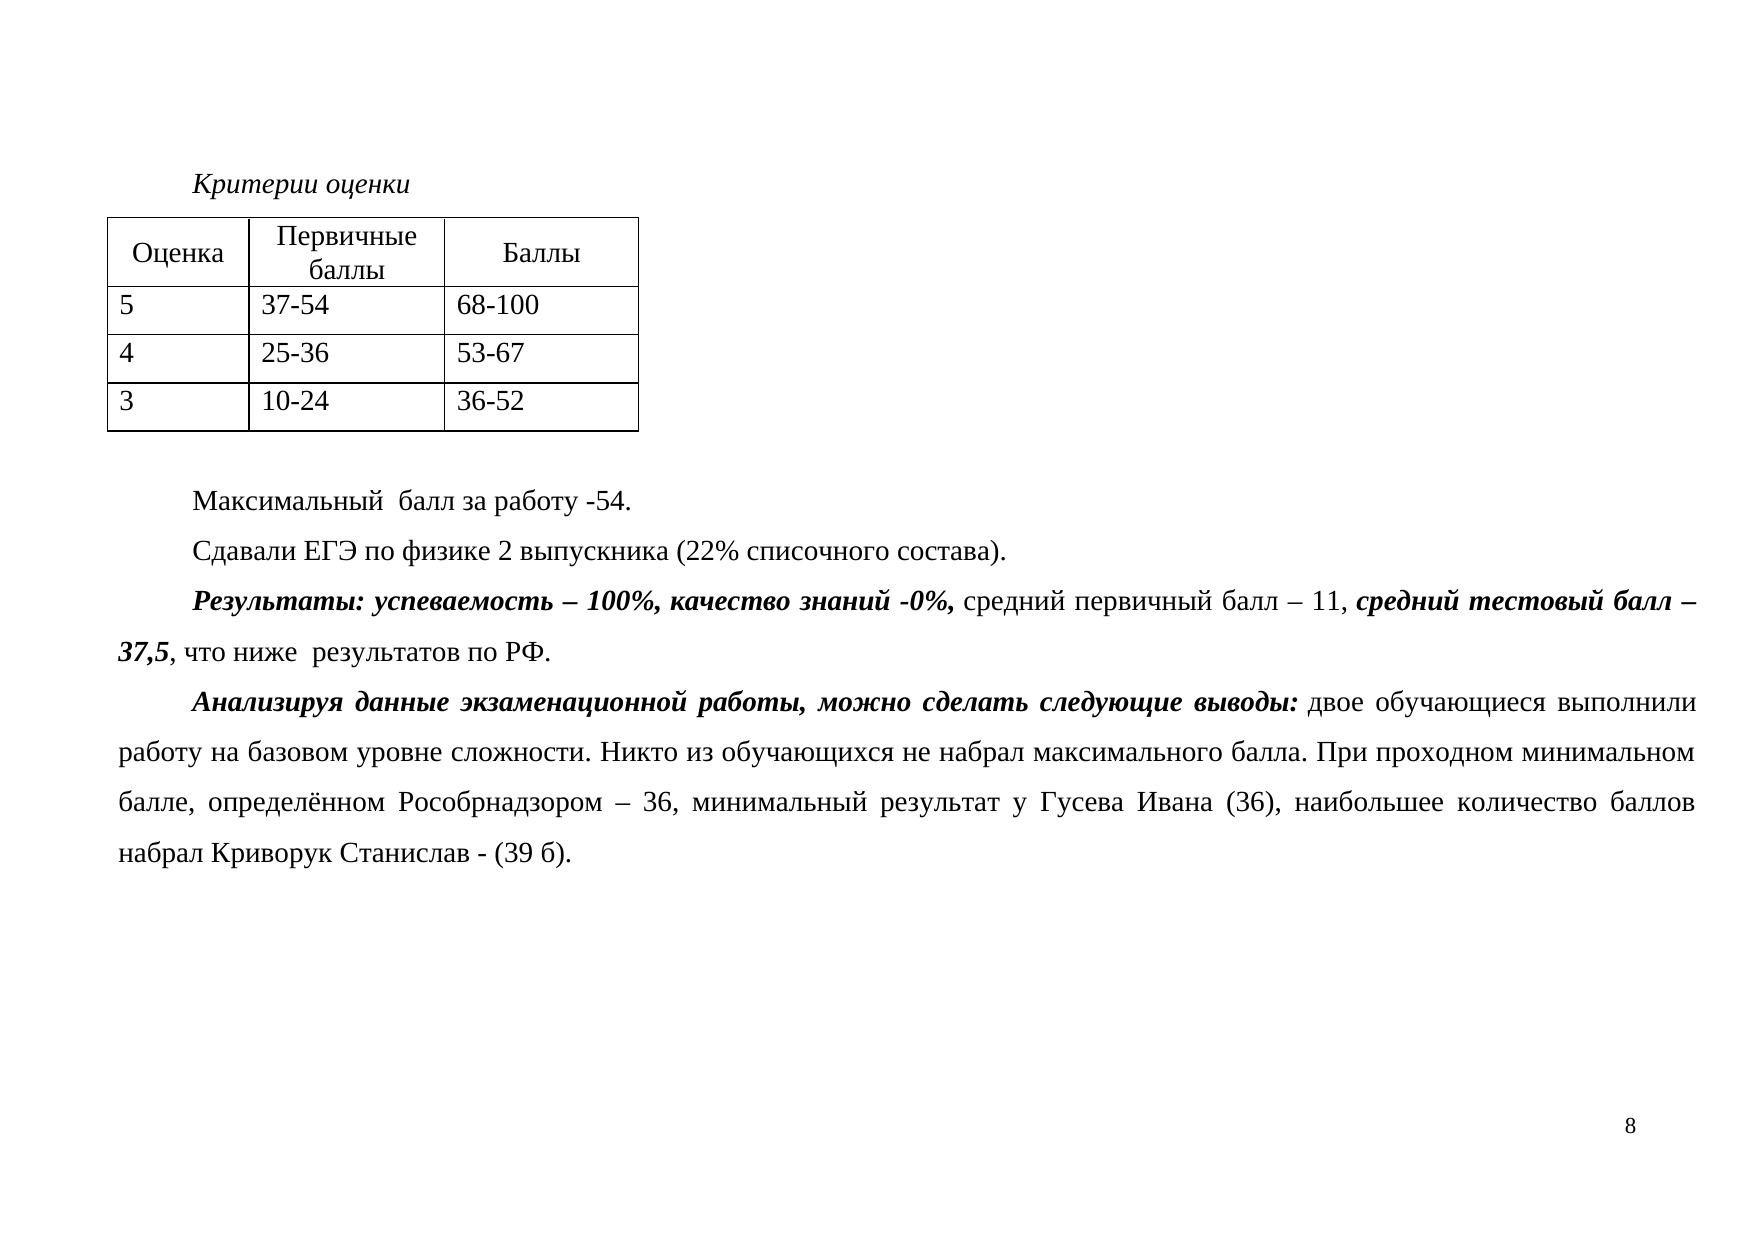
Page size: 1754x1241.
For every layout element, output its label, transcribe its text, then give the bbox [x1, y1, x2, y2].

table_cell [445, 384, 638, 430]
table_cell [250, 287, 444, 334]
text Результаты: успеваемость – 100%, качество знаний -0%, средний первичный балл – 11, средний тестовый балл – 37,5, что ниже результатов по РФ. [118, 583, 1697, 667]
text Анализируя данные экзаменационной работы, можно сделать следующие выводы: двое обучающиеся выполнили работу на базовом уровне сложности. Никто из обучающихся не набрал максимального балла. При проходном минимальном балле, определённом Рособрнадзором – 36, минимальный результат у Гусева Ивана (36), наибольшее количество баллов набрал Криворук Станислав - (39 б). [118, 684, 1697, 868]
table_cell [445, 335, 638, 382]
text Критерии оценки [118, 166, 1697, 199]
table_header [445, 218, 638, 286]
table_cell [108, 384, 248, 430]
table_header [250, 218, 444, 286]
text Сдавали ЕГЭ по физике 2 выпускника (22% списочного состава). [118, 533, 1697, 567]
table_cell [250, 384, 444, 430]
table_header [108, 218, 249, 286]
text Максимальный балл за работу -54. [118, 483, 1697, 516]
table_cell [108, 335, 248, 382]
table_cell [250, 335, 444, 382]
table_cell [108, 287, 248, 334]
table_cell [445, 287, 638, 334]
